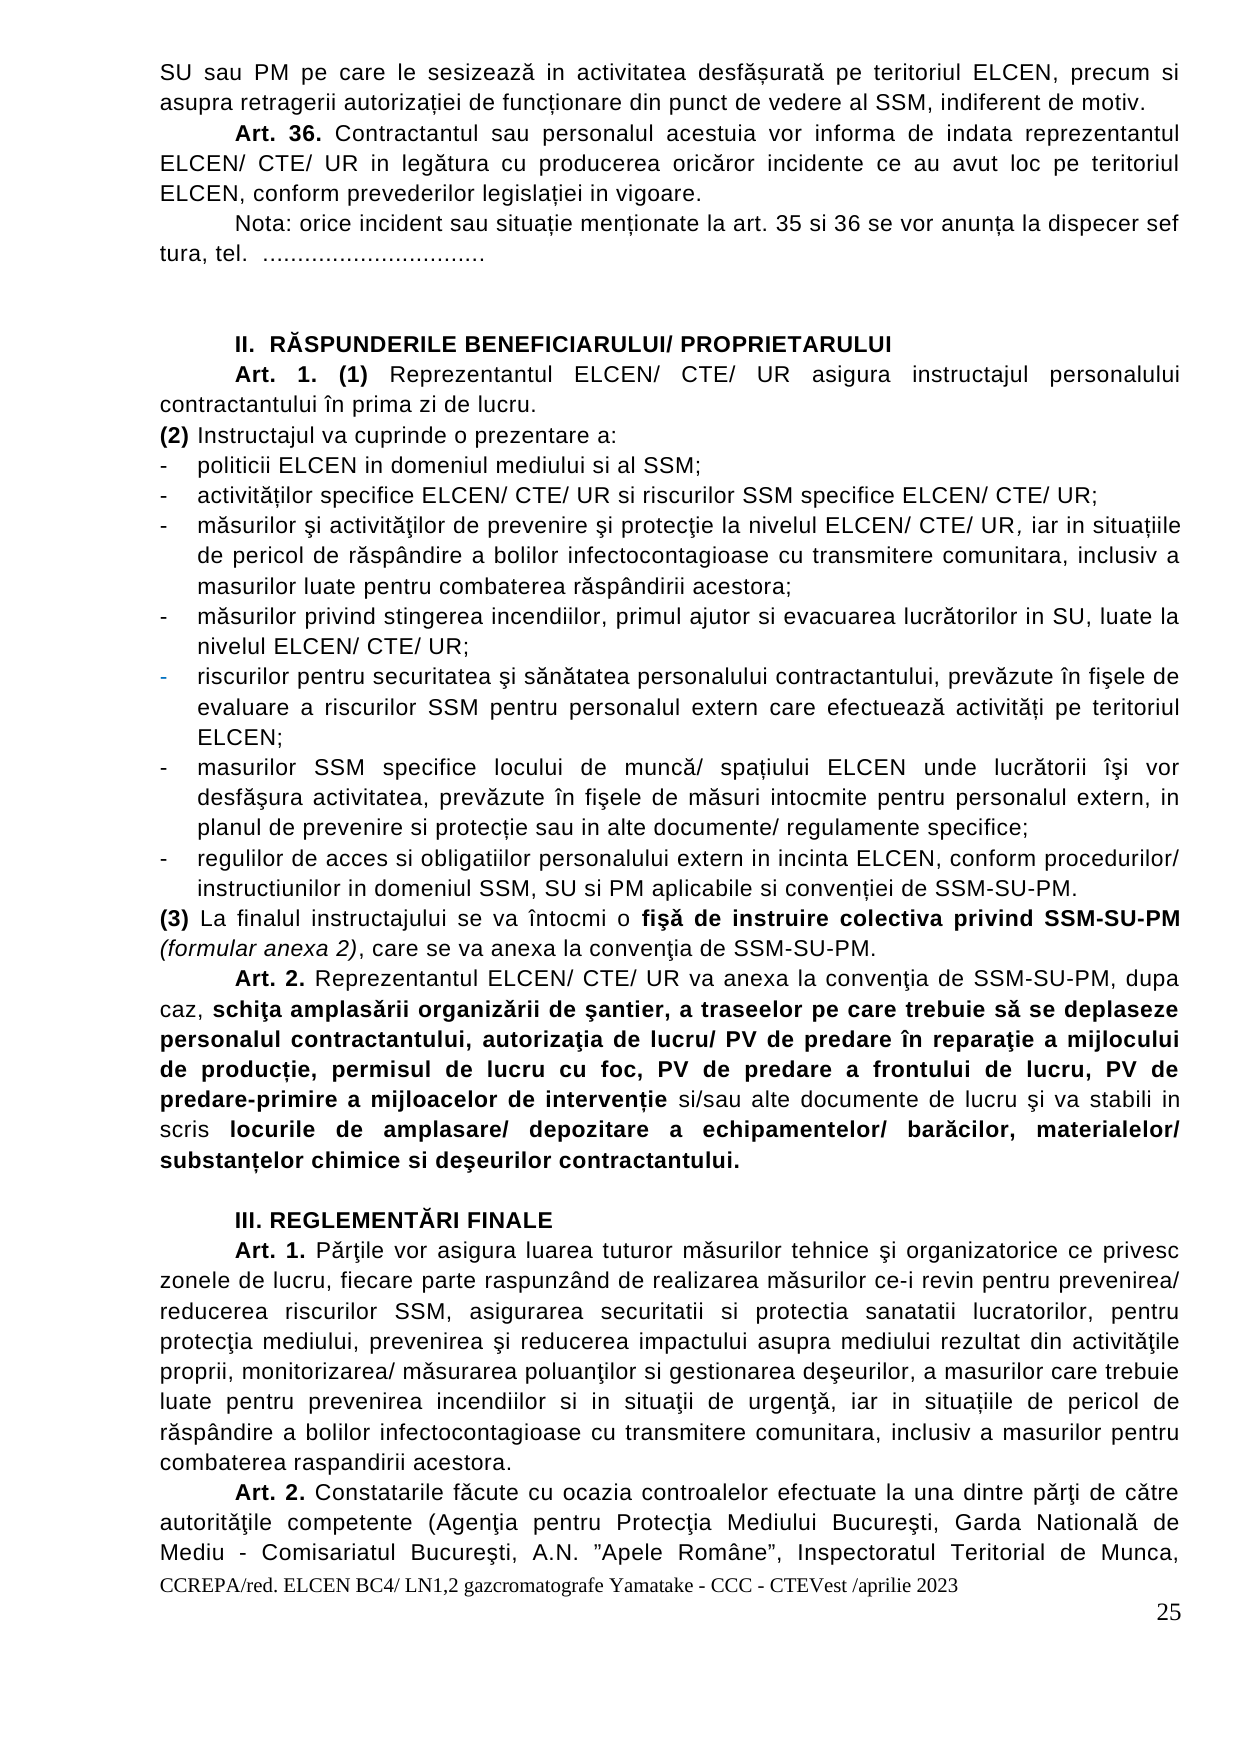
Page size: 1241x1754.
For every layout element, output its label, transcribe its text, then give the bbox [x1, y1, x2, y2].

list Instructajul va cuprinde o prezentare a: [159, 422, 1181, 448]
text Art. 1. (1) Reprezentantul ELCEN/ CTE/ UR asigura instructajul personalului contractantului în prima zi de lucru. [159, 361, 1181, 418]
text Art. 2. Reprezentantul ELCEN/ CTE/ UR va anexa la convenţia de SSM-SU-PM, dupa caz, schiţa amplasǎrii organizǎrii de şantier, a traseelor pe care trebuie sǎ se deplaseze personalul contractantului, autorizaţia de lucru/ PV de predare în reparaţie a mijlocului de producție, permisul de lucru cu foc, PV de predare a frontului de lucru, PV de predare-primire a mijloacelor de intervenție si/sau alte documente de lucru şi va stabili in scris locurile de amplasare/ depozitare a echipamentelor/ barăcilor, materialelor/ substanțelor chimice si deşeurilor contractantului. [159, 965, 1181, 1173]
list masurilor SSM specifice locului de muncă/ spațiului ELCEN unde lucrătorii îşi vor desfăşura activitatea, prevăzute în fişele de măsuri intocmite pentru personalul extern, in planul de prevenire si protecție sau in alte documente/ regulamente specifice; [159, 754, 1181, 841]
list măsurilor şi activităţilor de prevenire şi protecţie la nivelul ELCEN/ CTE/ UR, iar in situațiile de pericol de răspândire a bolilor infectocontagioase cu transmitere comunitara, inclusiv a masurilor luate pentru combaterea răspândirii acestora; [159, 512, 1181, 599]
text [159, 1479, 1181, 1566]
list politicii ELCEN in domeniul mediului si al SSM; [159, 452, 1181, 478]
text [159, 59, 1181, 116]
list activităților specifice ELCEN/ CTE/ UR si riscurilor SSM specifice ELCEN/ CTE/ UR; [159, 482, 1181, 508]
text Art. 36. Contractantul sau personalul acestuia vor informa de indata reprezentantul ELCEN/ CTE/ UR in legătura cu producerea oricăror incidente ce au avut loc pe teritoriul ELCEN, conform prevederilor legislației in vigoare. [159, 119, 1181, 206]
text II. RĂSPUNDERILE BENEFICIARULUI/ PROPRIETARULUI [234, 331, 1181, 357]
list măsurilor privind stingerea incendiilor, primul ajutor si evacuarea lucrătorilor in SU, luate la nivelul ELCEN/ CTE/ UR; [159, 603, 1181, 659]
text Nota: orice incident sau situație menționate la art. 35 si 36 se vor anunța la dispecer sef tura, tel. ................................ [159, 210, 1181, 267]
list regulilor de acces si obligatiilor personalului extern in incinta ELCEN, conform procedurilor/ instructiunilor in domeniul SSM, SU si PM aplicabile si convenției de SSM-SU-PM. [159, 844, 1181, 901]
text Art. 1. Pǎrţile vor asigura luarea tuturor mǎsurilor tehnice şi organizatorice ce privesc zonele de lucru, fiecare parte raspunzând de realizarea mǎsurilor ce-i revin pentru prevenirea/ reducerea riscurilor SSM, asigurarea securitatii si protectia sanatatii lucratorilor, pentru protecţia mediului, prevenirea şi reducerea impactului asupra mediului rezultat din activitǎţile proprii, monitorizarea/ mǎsurarea poluanţilor si gestionarea deşeurilor, a masurilor care trebuie luate pentru prevenirea incendiilor si in situaţii de urgenţǎ, iar in situațiile de pericol de răspândire a bolilor infectocontagioase cu transmitere comunitara, inclusiv a masurilor pentru combaterea raspandirii acestora. [159, 1237, 1181, 1475]
text (3) La finalul instructajului se va întocmi o fişǎ de instruire colectiva privind SSM-SU-PM (formular anexa 2), care se va anexa la convenţia de SSM-SU-PM. [159, 905, 1181, 961]
list riscurilor pentru securitatea şi sănătatea personalului contractantului, prevăzute în fişele de evaluare a riscurilor SSM pentru personalul extern care efectuează activități pe teritoriul ELCEN; [159, 663, 1181, 750]
text III. REGLEMENTĂRI FINALE [159, 1207, 1181, 1233]
